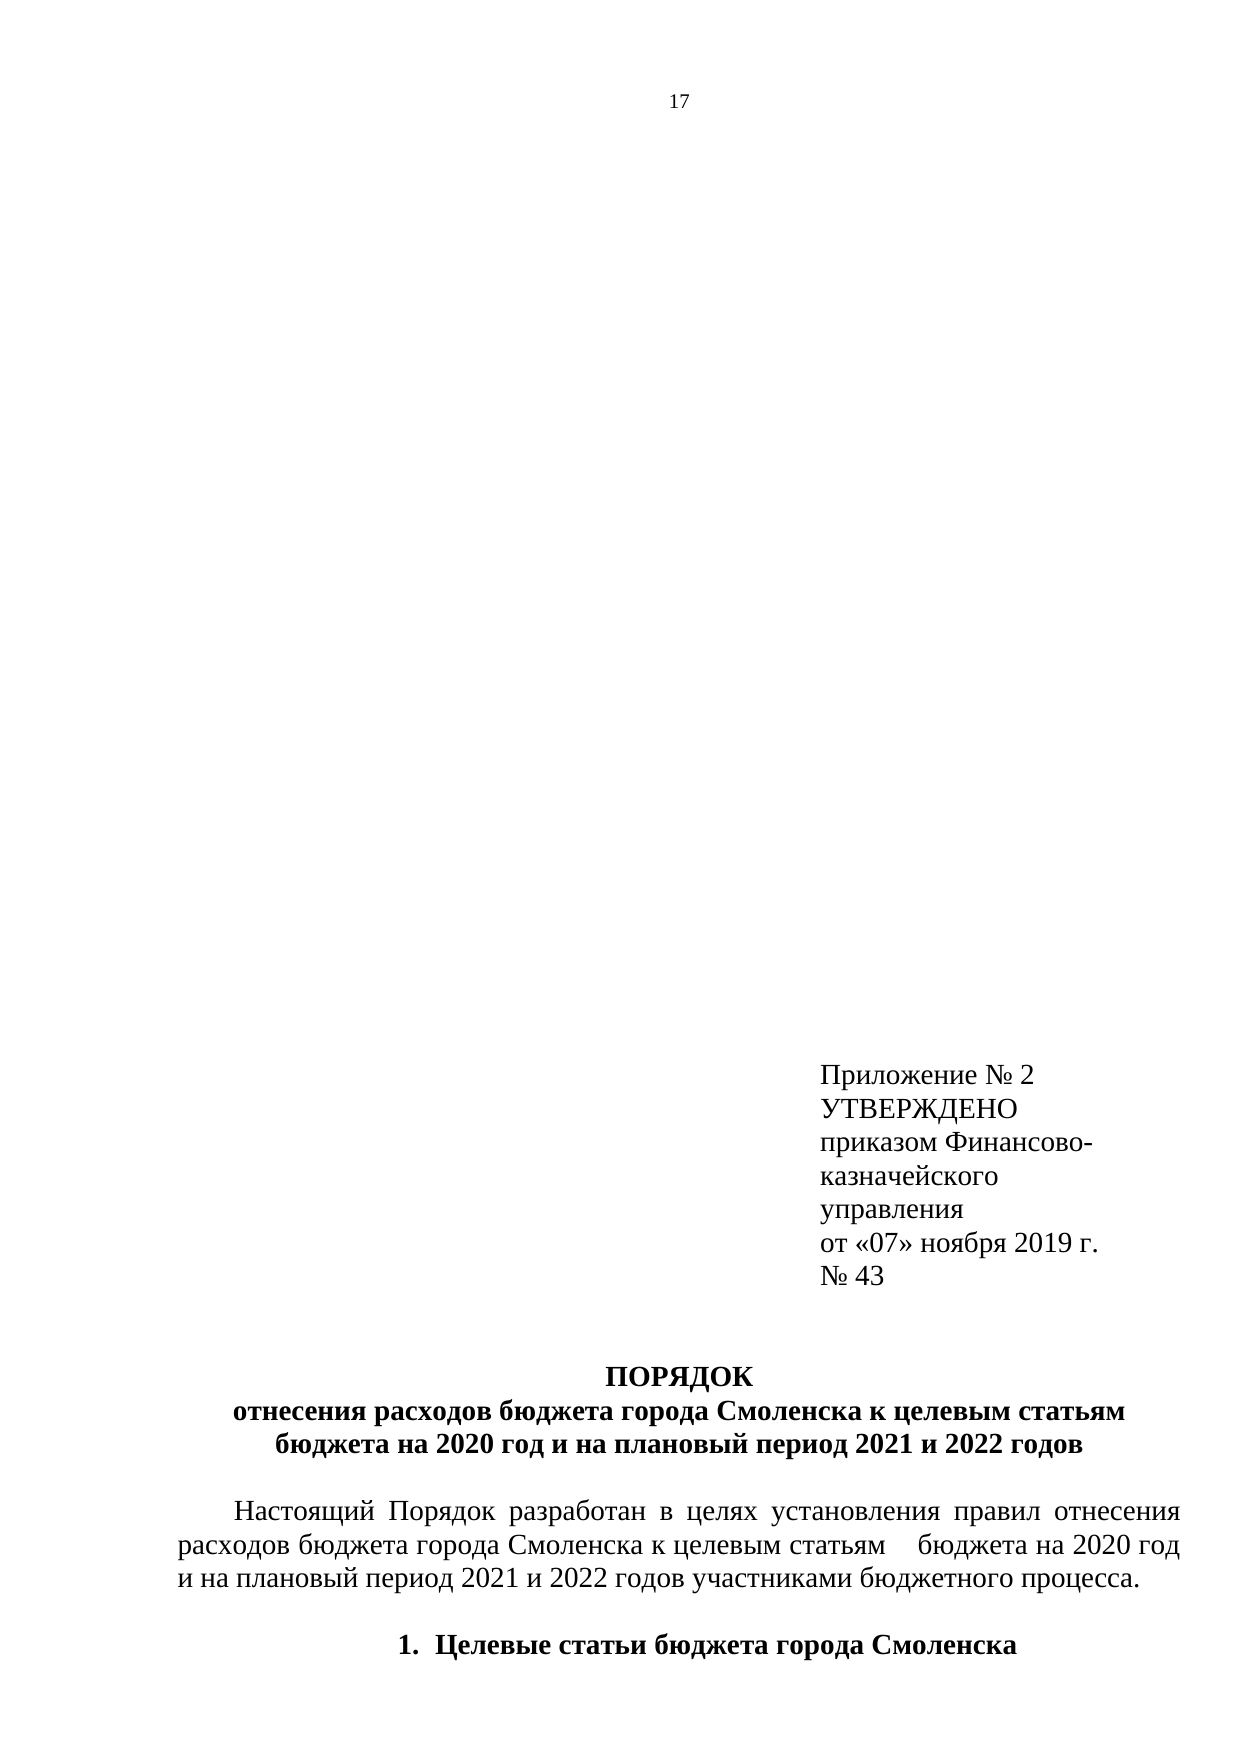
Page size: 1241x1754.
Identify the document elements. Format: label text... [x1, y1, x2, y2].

text Приложение № 2 [177, 1057, 1181, 1091]
text УТВЕРЖДЕНО [177, 1091, 1181, 1124]
text Настоящий Порядок разработан в целях установления правил отнесения расходов бюджета города Смоленска к целевым статьям бюджета на 2020 год и на плановый период 2021 и 2022 годов участниками бюджетного процесса. [177, 1493, 1181, 1594]
text казначейского [177, 1158, 1181, 1191]
text управления [177, 1191, 1181, 1225]
text приказом Финансово- [177, 1124, 1181, 1158]
text отнесения расходов бюджета города Смоленска к целевым статьям бюджета на 2020 год и на плановый период 2021 и 2022 годов [177, 1393, 1181, 1460]
list Целевые статьи бюджета города Смоленска [233, 1627, 1181, 1661]
text № 43 [177, 1258, 1181, 1292]
text от «07» ноября 2019 г. [177, 1225, 1181, 1258]
text ПОРЯДОК [177, 1359, 1181, 1393]
